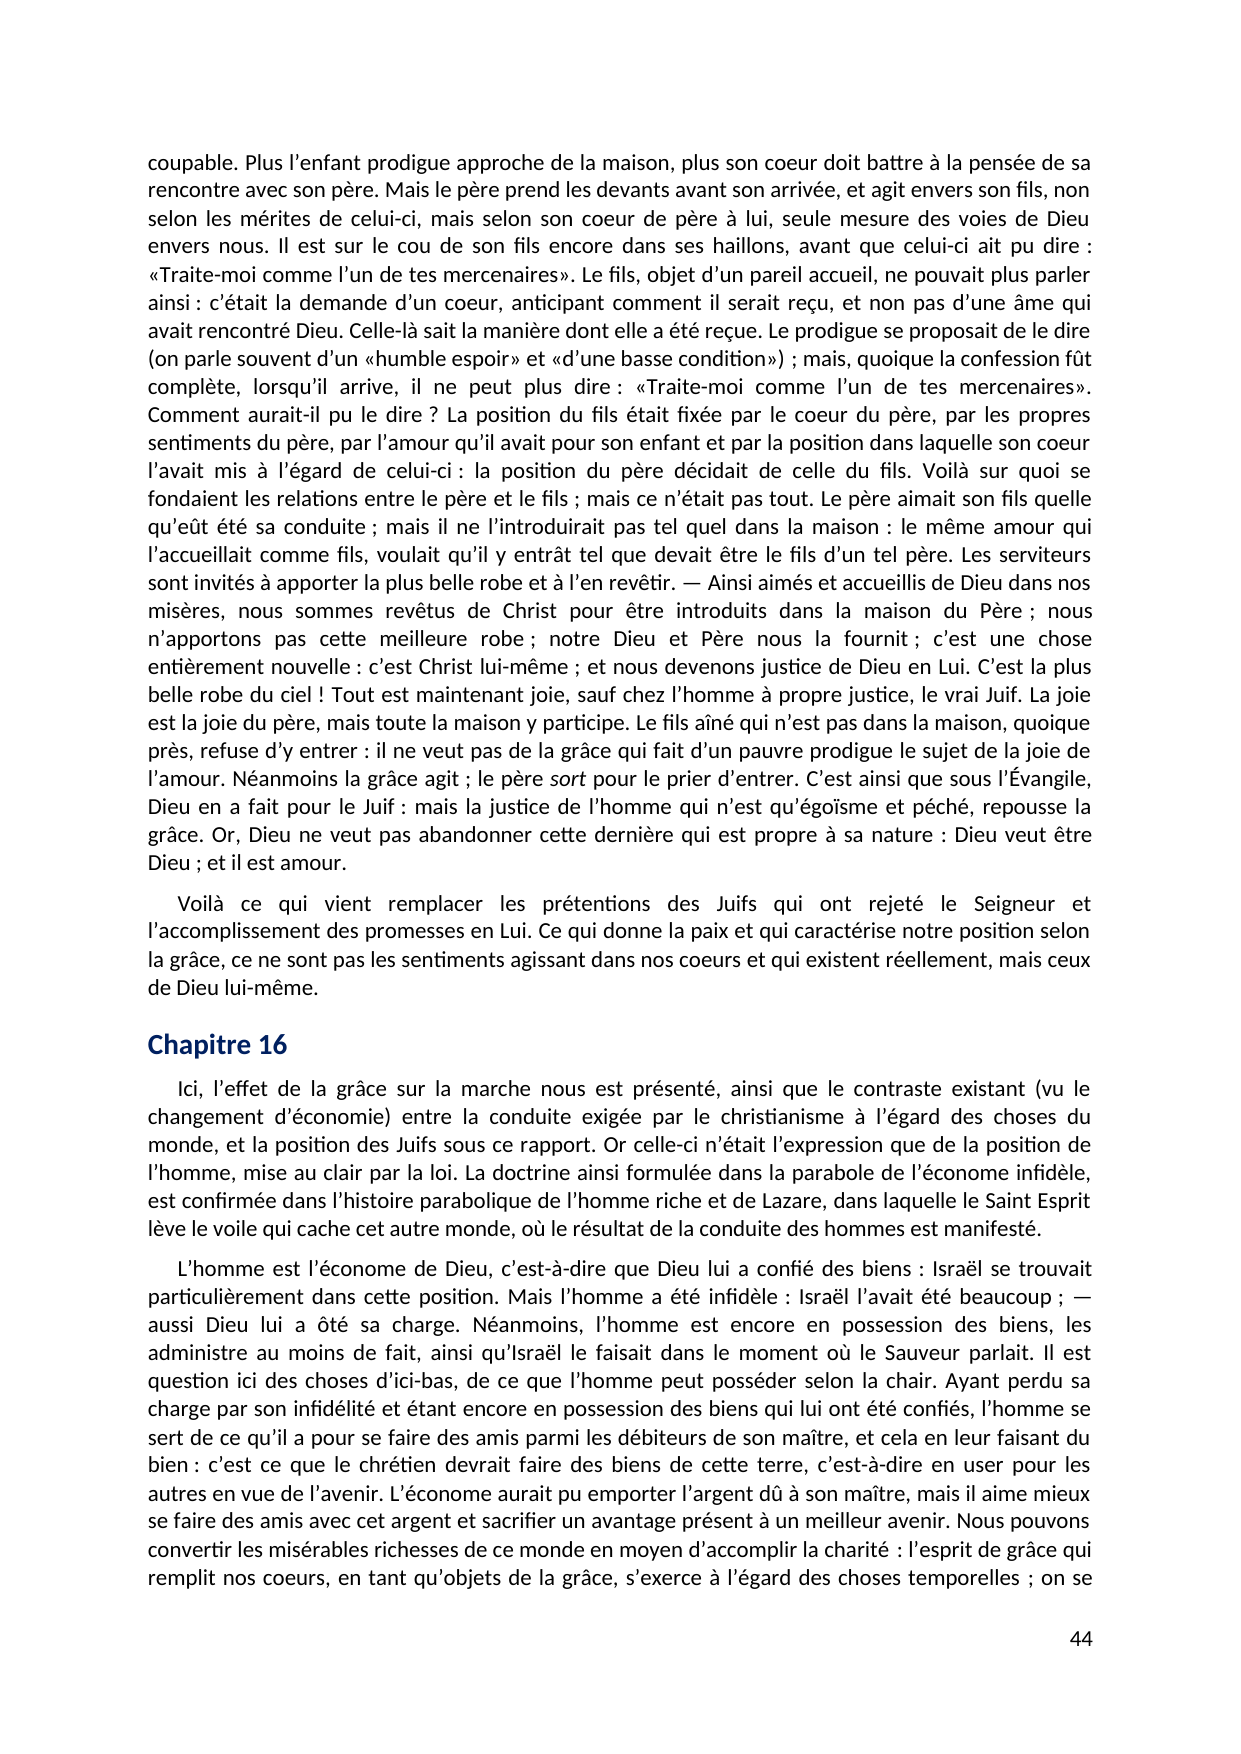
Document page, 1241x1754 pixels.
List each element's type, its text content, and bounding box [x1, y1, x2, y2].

text Voilà ce qui vient remplacer les prétentions des Juifs qui ont rejeté le Seigneur et l’accomplissement des promesses en Lui. Ce qui donne la paix et qui caractérise notre position selon la grâce, ce ne sont pas les sentiments agissant dans nos coeurs et qui existent réellement, mais ceux de Dieu lui-même. [148, 889, 1093, 1001]
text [148, 1254, 1093, 1591]
text Ici, l’effet de la grâce sur la marche nous est présenté, ainsi que le contraste existant (vu le changement d’économie) entre la conduite exigée par le christianisme à l’égard des choses du monde, et la position des Juifs sous ce rapport. Or celle-ci n’était l’expression que de la position de l’homme, mise au clair par la loi. La doctrine ainsi formulée dans la parabole de l’économe infidèle, est confirmée dans l’histoire parabolique de l’homme riche et de Lazare, dans laquelle le Saint Esprit lève le voile qui cache cet autre monde, où le résultat de la conduite des hommes est manifesté. [148, 1074, 1093, 1242]
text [148, 148, 1093, 876]
subtitle Chapitre 16 [148, 1026, 1093, 1061]
